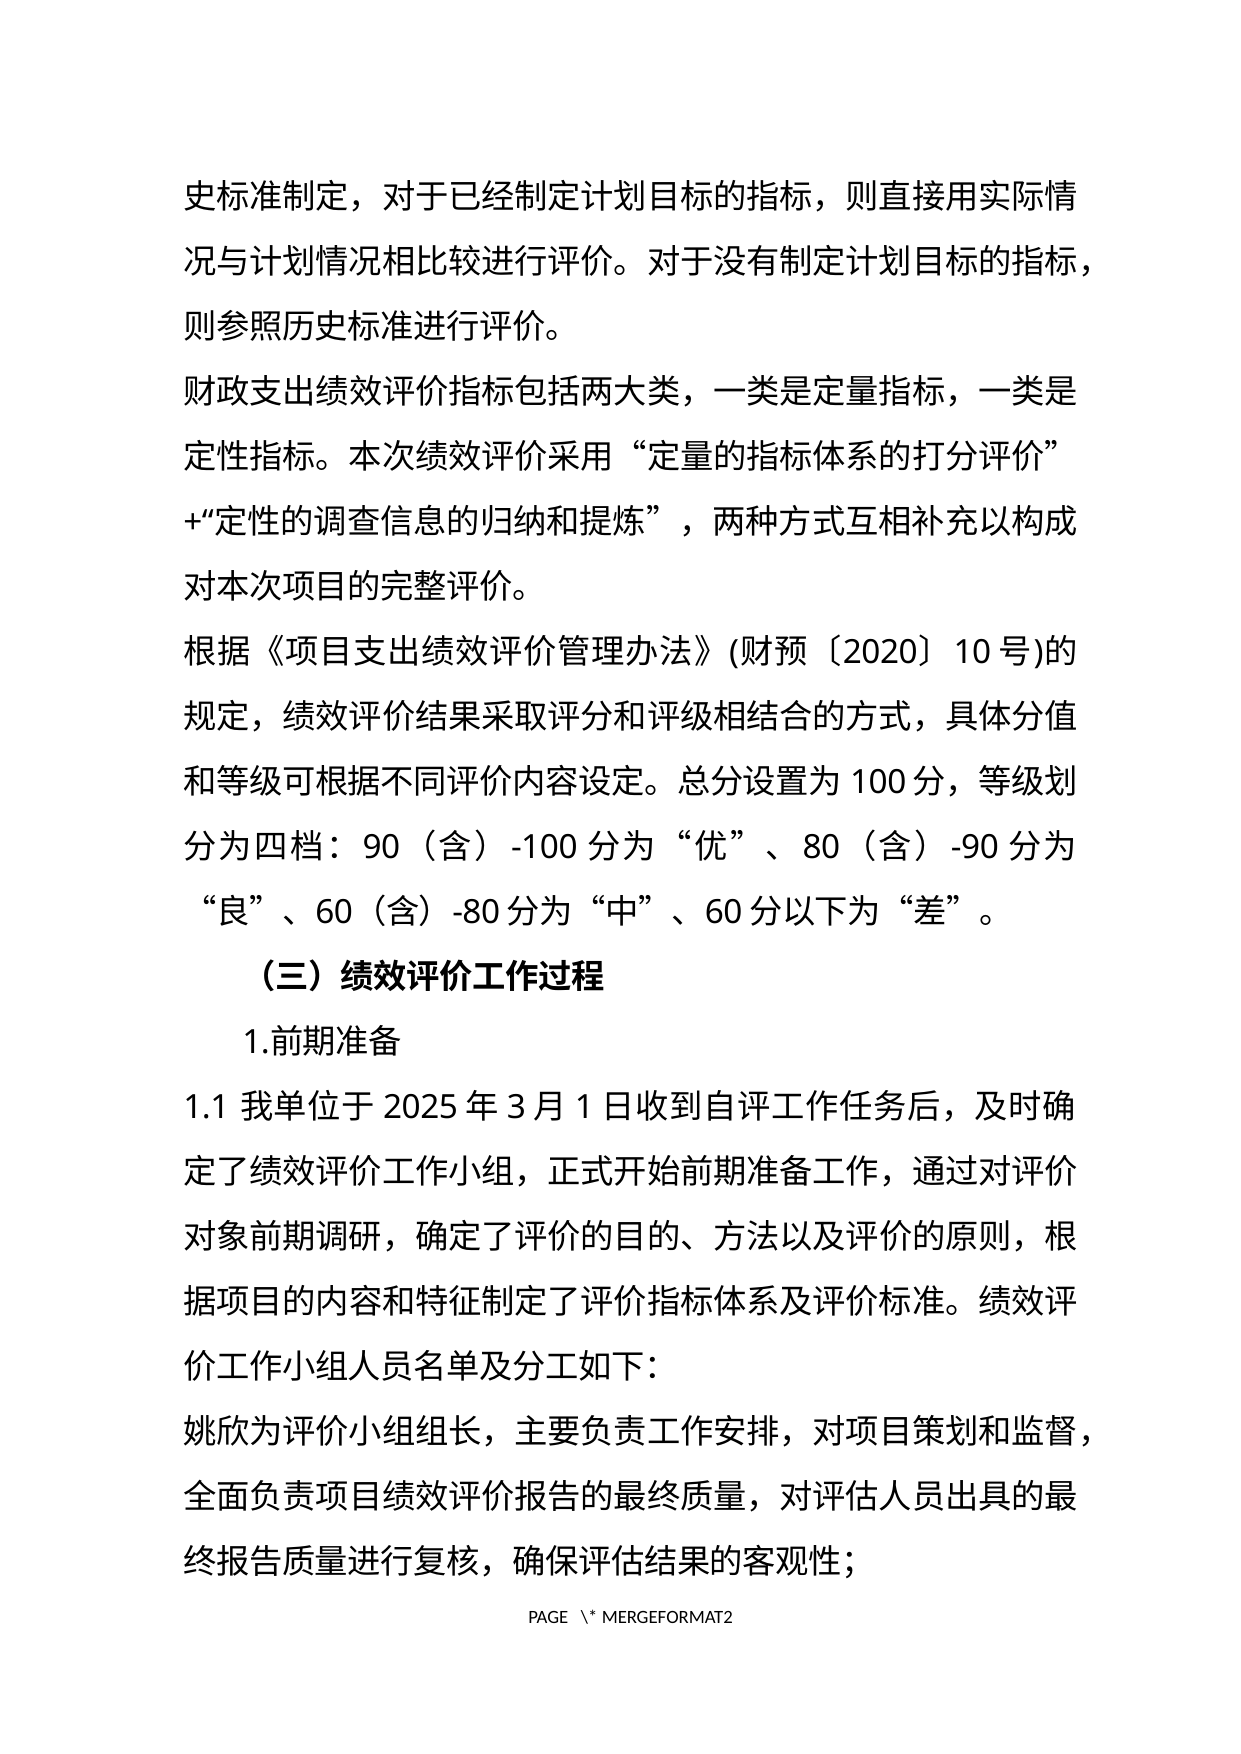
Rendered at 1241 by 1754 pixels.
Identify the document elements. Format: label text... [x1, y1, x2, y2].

text （三）绩效评价工作过程 [183, 942, 1078, 1007]
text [183, 162, 1078, 942]
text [183, 1007, 1078, 1592]
